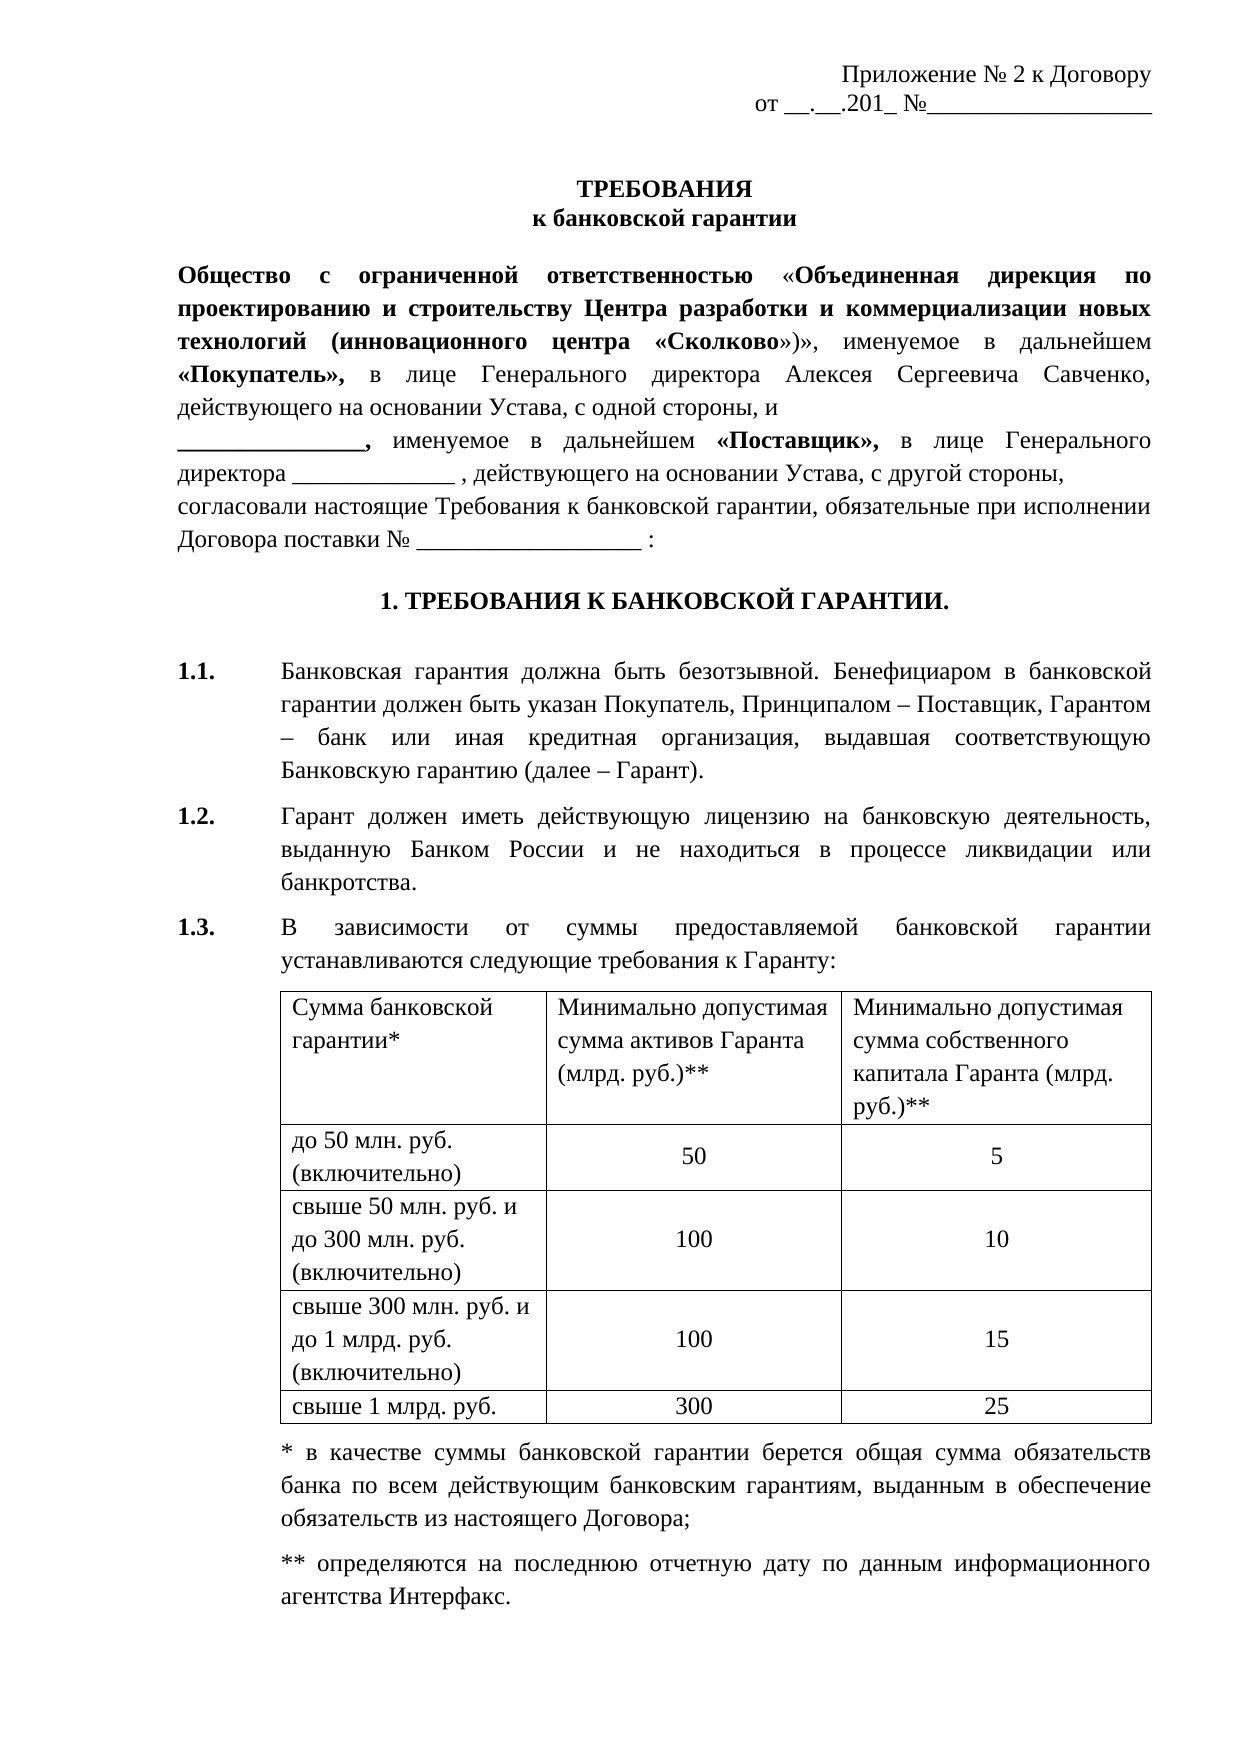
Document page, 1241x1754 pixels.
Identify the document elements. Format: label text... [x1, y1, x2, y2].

table_cell 50 [547, 1125, 841, 1190]
table_header Минимально допустимая сумма собственного капитала Гаранта (млрд. руб.)** [842, 992, 1151, 1124]
table_cell свыше 1 млрд. руб. [281, 1391, 546, 1423]
list В зависимости от суммы предоставляемой банковской гарантии устанавливаются следующие требования к Гаранту: [177, 912, 1152, 974]
text согласовали настоящие Требования к банковской гарантии, обязательные при исполнении Договора поставки № __________________ : [177, 491, 1152, 553]
table_cell 15 [842, 1291, 1151, 1390]
list Гарант должен иметь действующую лицензию на банковскую деятельность, выданную Банком России и не находиться в процессе ликвидации или банкротства. [177, 801, 1152, 896]
table_cell 10 [842, 1191, 1151, 1290]
text Общество с ограниченной ответственностью «Объединенная дирекция по проектированию и строительству Центра разработки и коммерциализации новых технологий (инновационного центра «Сколково»)», именуемое в дальнейшем «Покупатель», в лице Генерального директора Алексея Сергеевича Савченко, действующего на основании Устава, с одной стороны, и [177, 260, 1152, 421]
list Банковская гарантия должна быть безотзывной. Бенефициаром в банковской гарантии должен быть указан Покупатель, Принципалом – Поставщик, Гарантом – банк или иная кредитная организация, выдавшая соответствующую Банковскую гарантию (далее – Гарант). [177, 656, 1152, 784]
list ** определяются на последнюю отчетную дату по данным информационного агентства Интерфакс. [281, 1548, 1152, 1610]
table_cell до 50 млн. руб. (включительно) [281, 1125, 546, 1190]
table_header Сумма банковской гарантии* [281, 992, 546, 1124]
table_cell 25 [842, 1391, 1151, 1423]
text к банковской гарантии [177, 203, 1152, 232]
table_header Минимально допустимая сумма активов Гаранта (млрд. руб.)** [547, 992, 841, 1124]
text 1. ТРЕБОВАНИЯ К БАНКОВСКОЙ ГАРАНТИИ. [177, 586, 1152, 615]
text от __.__.201_ №__________________ [177, 88, 1152, 117]
list * в качестве суммы банковской гарантии берется общая сумма обязательств банка по всем действующим банковским гарантиям, выданным в обеспечение обязательств из настоящего Договора; [281, 1437, 1152, 1532]
table_cell 5 [842, 1125, 1151, 1190]
table_cell 300 [547, 1391, 841, 1423]
text ТРЕБОВАНИЯ [177, 174, 1152, 203]
table_cell 100 [547, 1291, 841, 1390]
text _______________, именуемое в дальнейшем «Поставщик», в лице Генерального директора _____________ , действующего на основании Устава, с другой стороны, [177, 425, 1152, 487]
text Приложение № 2 к Договору [177, 59, 1152, 88]
table_cell свыше 300 млн. руб. и до 1 млрд. руб. (включительно) [281, 1291, 546, 1390]
table_cell свыше 50 млн. руб. и до 300 млн. руб. (включительно) [281, 1191, 546, 1290]
table_cell 100 [547, 1191, 841, 1290]
